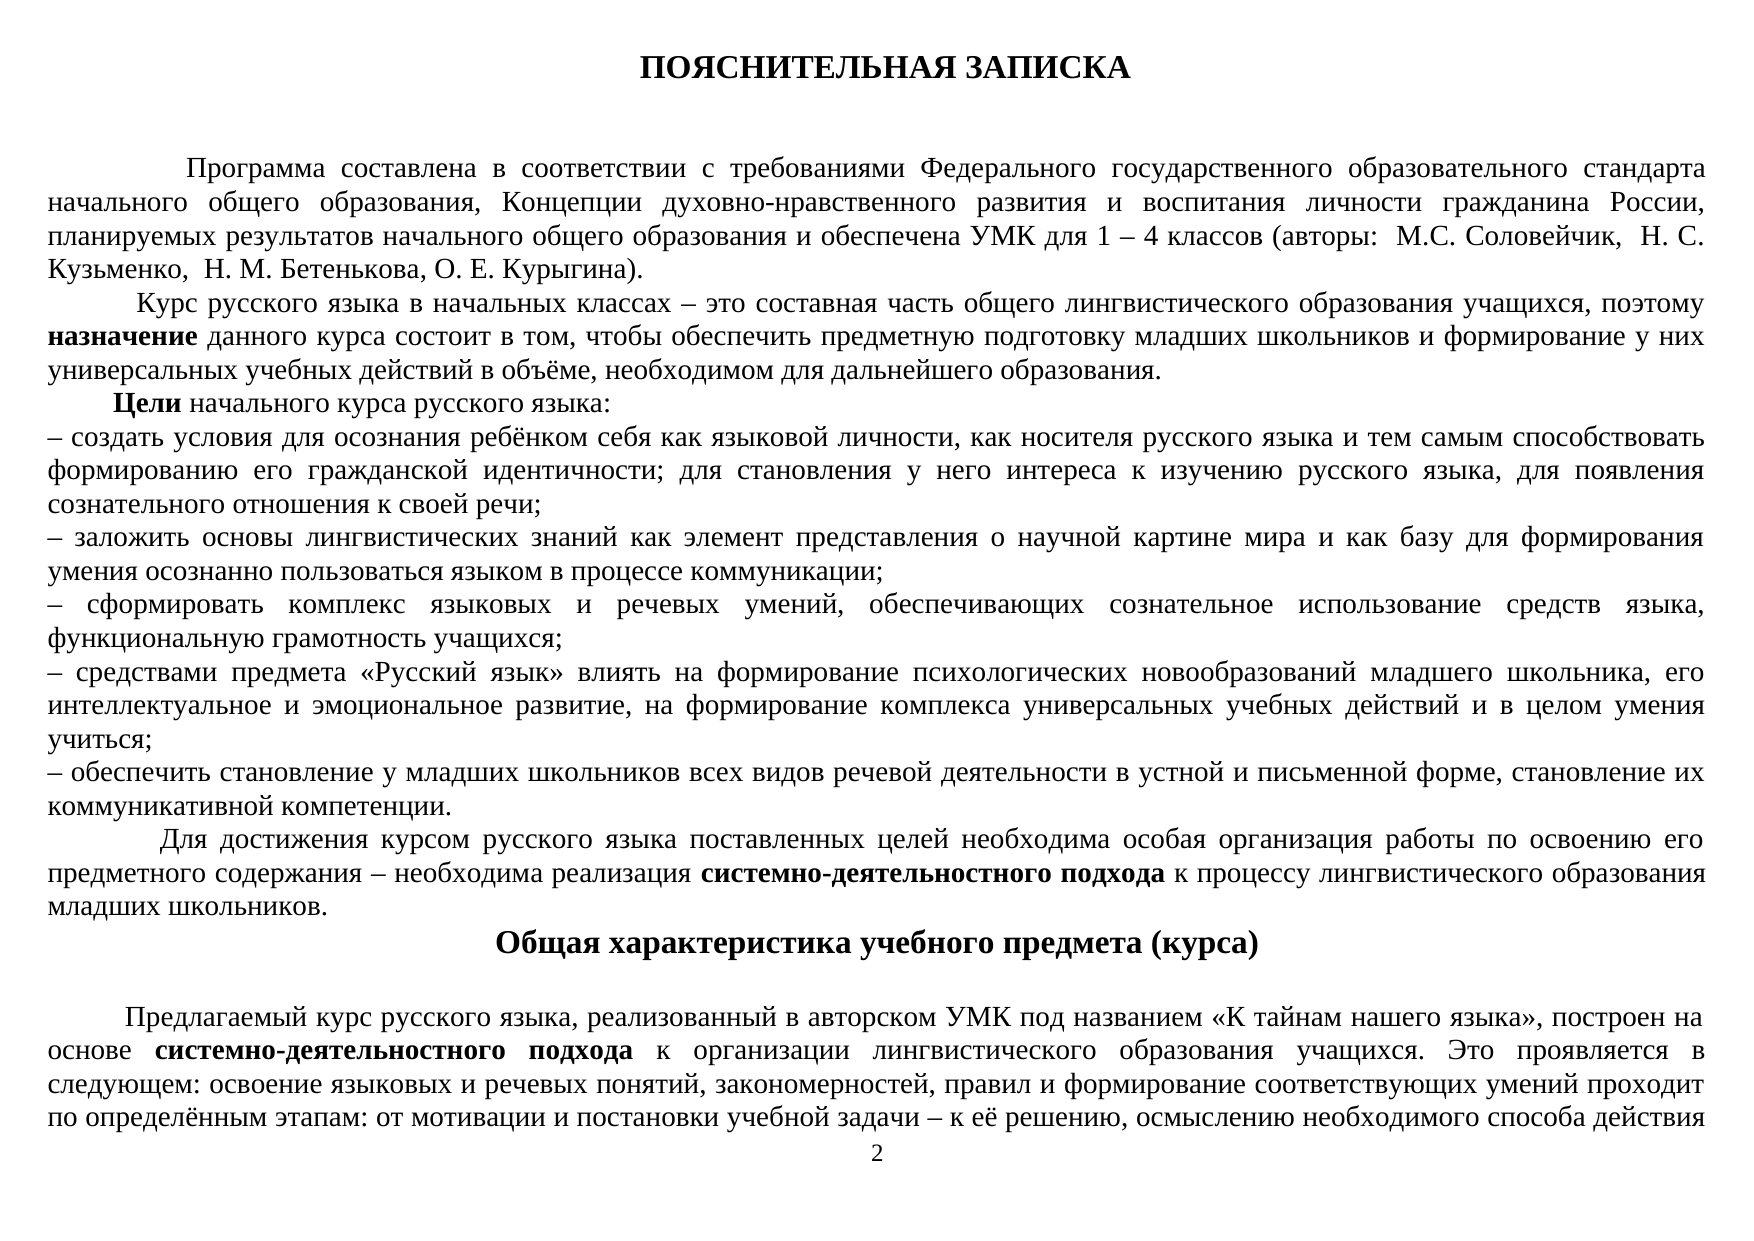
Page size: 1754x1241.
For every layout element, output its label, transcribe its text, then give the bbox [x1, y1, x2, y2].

text – обеспечить становление у младших школьников всех видов речевой деятельности в устной и письменной форме, становление их коммуникативной компетенции. [47, 754, 1707, 821]
text – создать условия для осознания ребёнком себя как языковой личности, как носителя русского языка и тем самым способствовать формированию его гражданской идентичности; для становления у него интереса к изучению русского языка, для появления сознательного отношения к своей речи; [47, 419, 1707, 519]
text Курс русского языка в начальных классах – это составная часть общего лингвистического образования учащихся, поэтому назначение данного курса состоит в том, чтобы обеспечить предметную подготовку младших школьников и формирование у них универсальных учебных действий в объёме, необходимом для дальнейшего образования. [47, 285, 1707, 385]
text – сформировать комплекс языковых и речевых умений, обеспечивающих сознательное использование средств языка, функциональную грамотность учащихся; [47, 587, 1707, 654]
text ПОЯСНИТЕЛЬНАЯ ЗАПИСКА [47, 47, 1707, 86]
text – средствами предмета «Русский язык» влиять на формирование психологических новообразований младшего школьника, его интеллектуальное и эмоциональное развитие, на формирование комплекса универсальных учебных действий и в целом умения учиться; [47, 654, 1707, 754]
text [47, 999, 1707, 1133]
text Программа составлена в соответствии с требованиями Федерального государственного образовательного стандарта начального общего образования, Концепции духовно-нравственного развития и воспитания личности гражданина России, планируемых результатов начального общего образования и обеспечена УМК для 1 – 4 классов (авторы: М.С. Соловейчик, Н. С. Кузьменко, Н. М. Бетенькова, О. Е. Курыгина). [47, 151, 1707, 285]
text Для достижения курсом русского языка поставленных целей необходима особая организация работы по освоению его предметного содержания – необходима реализация системно-деятельностного подхода к процессу лингвистического образования младших школьников. [47, 821, 1707, 922]
text Общая характеристика учебного предмета (курса) [47, 922, 1707, 960]
text – заложить основы лингвистических знаний как элемент представления о научной картине мира и как базу для формирования умения осознанно пользоваться языком в процессе коммуникации; [47, 519, 1707, 587]
text Цели начального курса русского языка: [47, 385, 1707, 419]
